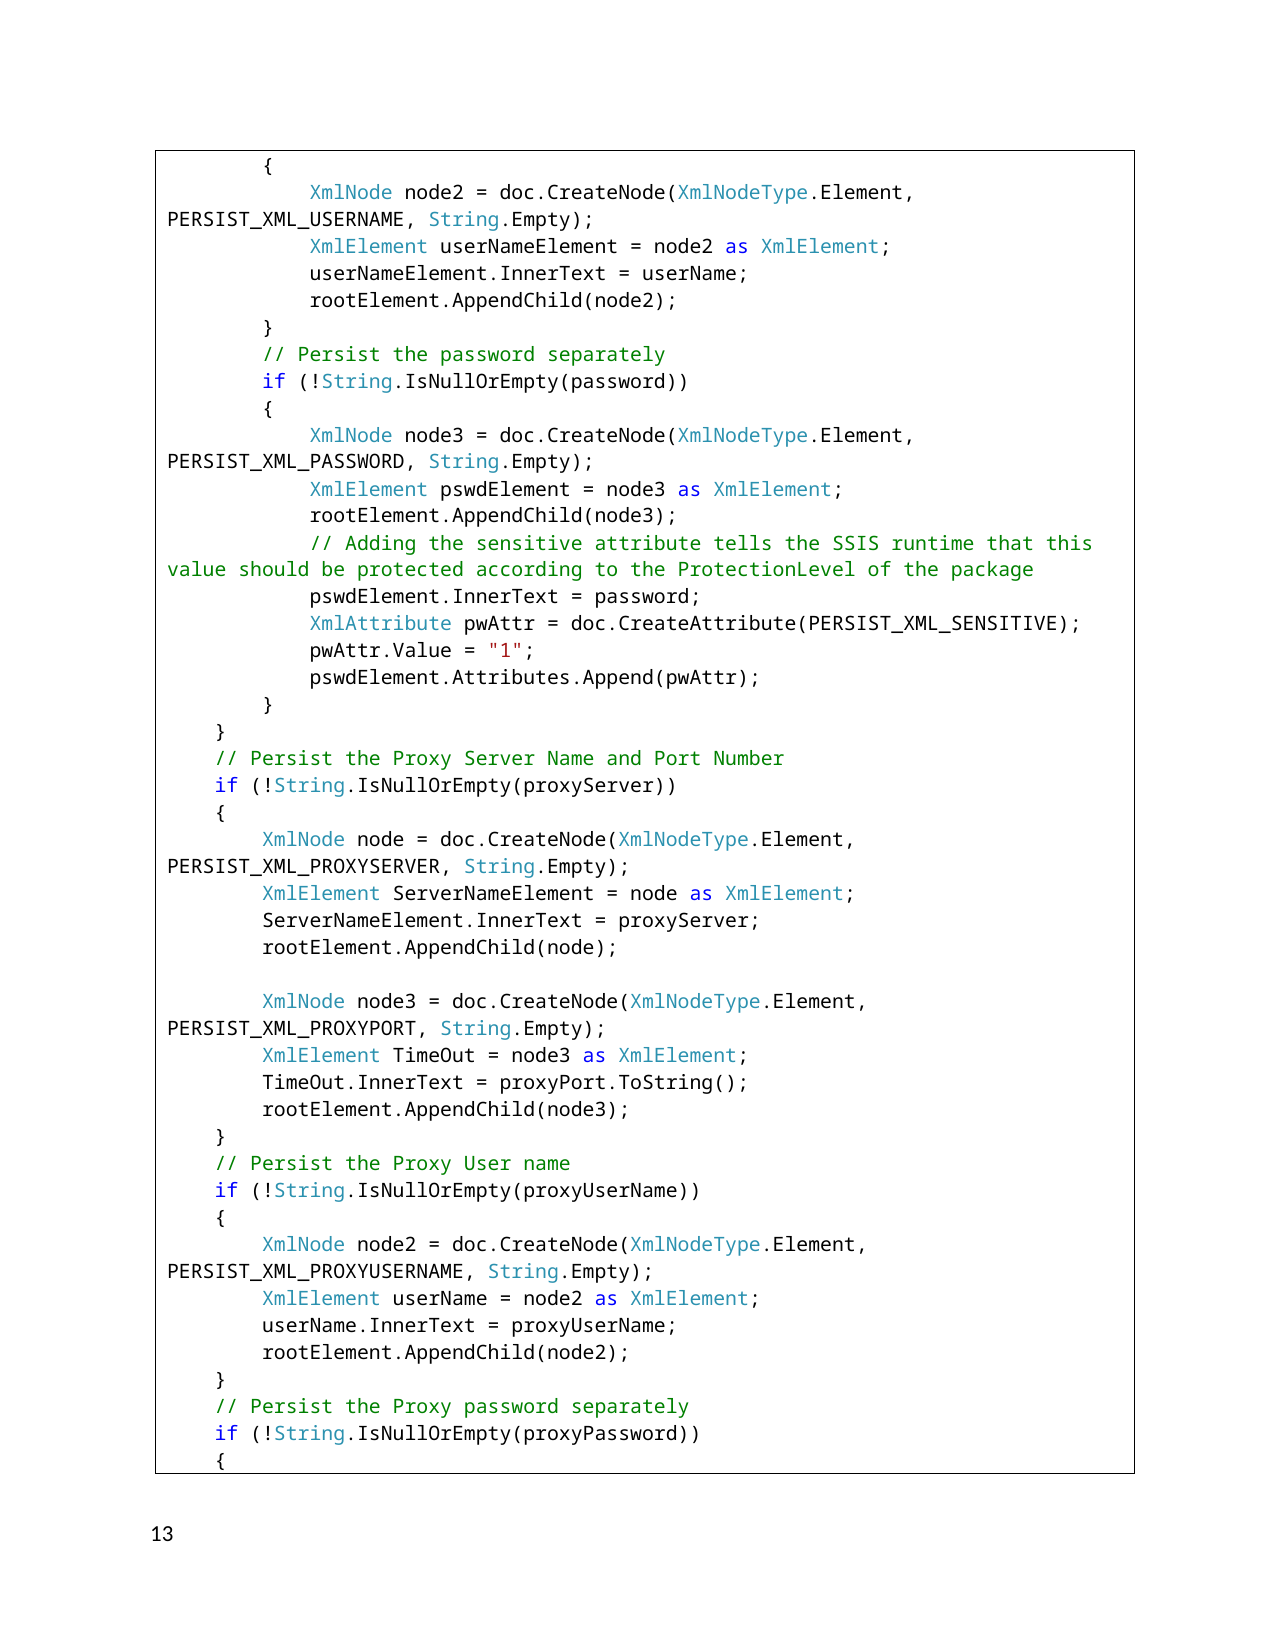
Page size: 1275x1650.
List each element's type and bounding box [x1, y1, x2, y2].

table_header [156, 151, 1134, 1473]
